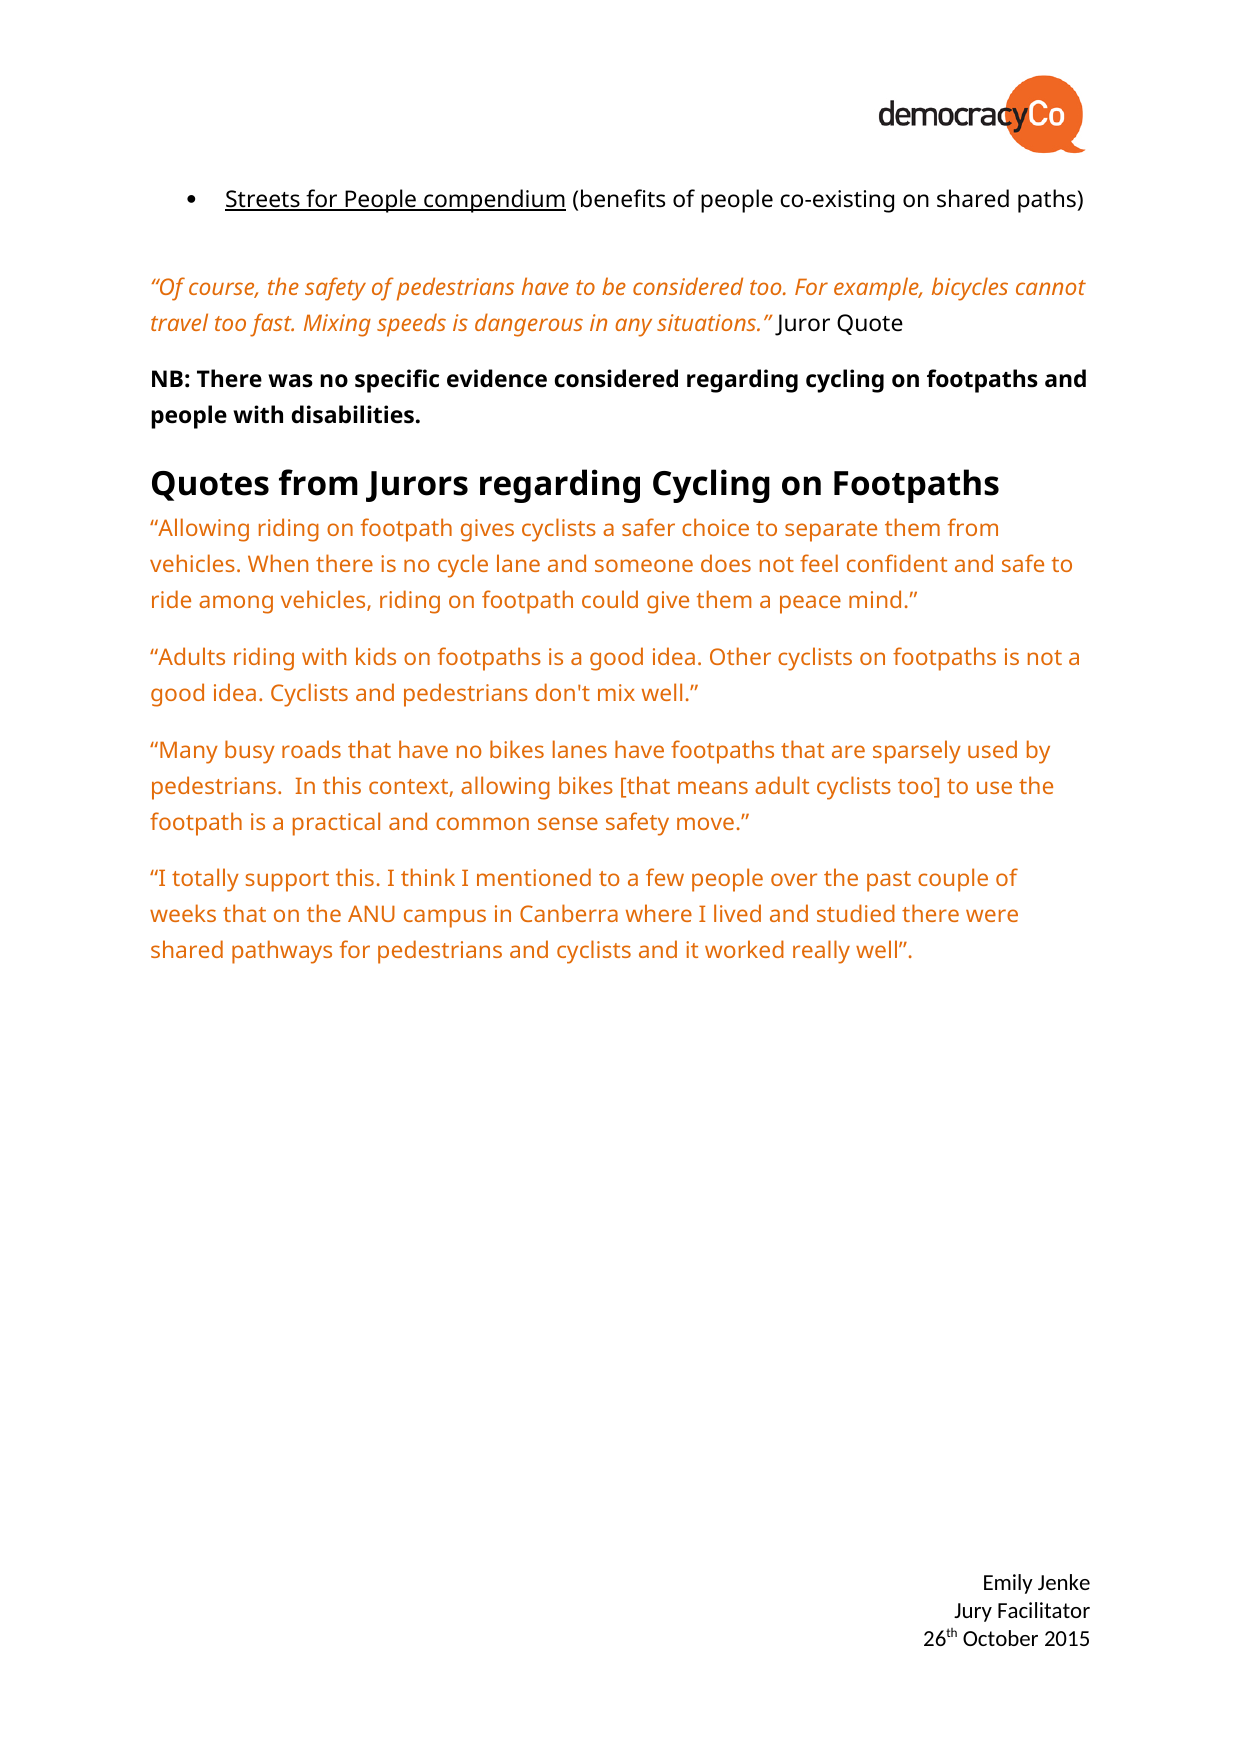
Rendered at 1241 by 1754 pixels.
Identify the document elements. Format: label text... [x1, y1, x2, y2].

subtitle Quotes from Jurors regarding Cycling on Footpaths [150, 460, 1090, 506]
picture [873, 73, 1091, 155]
text “I totally support this. I think I mentioned to a few people over the past couple of weeks that on the ANU campus in Canberra where I lived and studied there were shared pathways for pedestrians and cyclists and it worked really well”. [150, 862, 1090, 965]
text “Adults riding with kids on footpaths is a good idea. Other cyclists on footpaths is not a good idea. Cyclists and pedestrians don't mix well.” [150, 641, 1090, 708]
text “Many busy roads that have no bikes lanes have footpaths that are sparsely used by pedestrians. In this context, allowing bikes [that means adult cyclists too] to use the footpath is a practical and common sense safety move.” [150, 734, 1090, 837]
list Streets for People compendium (benefits of people co-existing on shared paths) [187, 183, 1090, 214]
text “Allowing riding on footpath gives cyclists a safer choice to separate them from vehicles. When there is no cycle lane and someone does not feel confident and safe to ride among vehicles, riding on footpath could give them a peace mind.” [150, 512, 1090, 615]
text NB: There was no specific evidence considered regarding cycling on footpaths and people with disabilities. [150, 363, 1090, 430]
text “Of course, the safety of pedestrians have to be considered too. For example, bicycles cannot travel too fast. Mixing speeds is dangerous in any situations.” Juror Quote [150, 271, 1090, 338]
